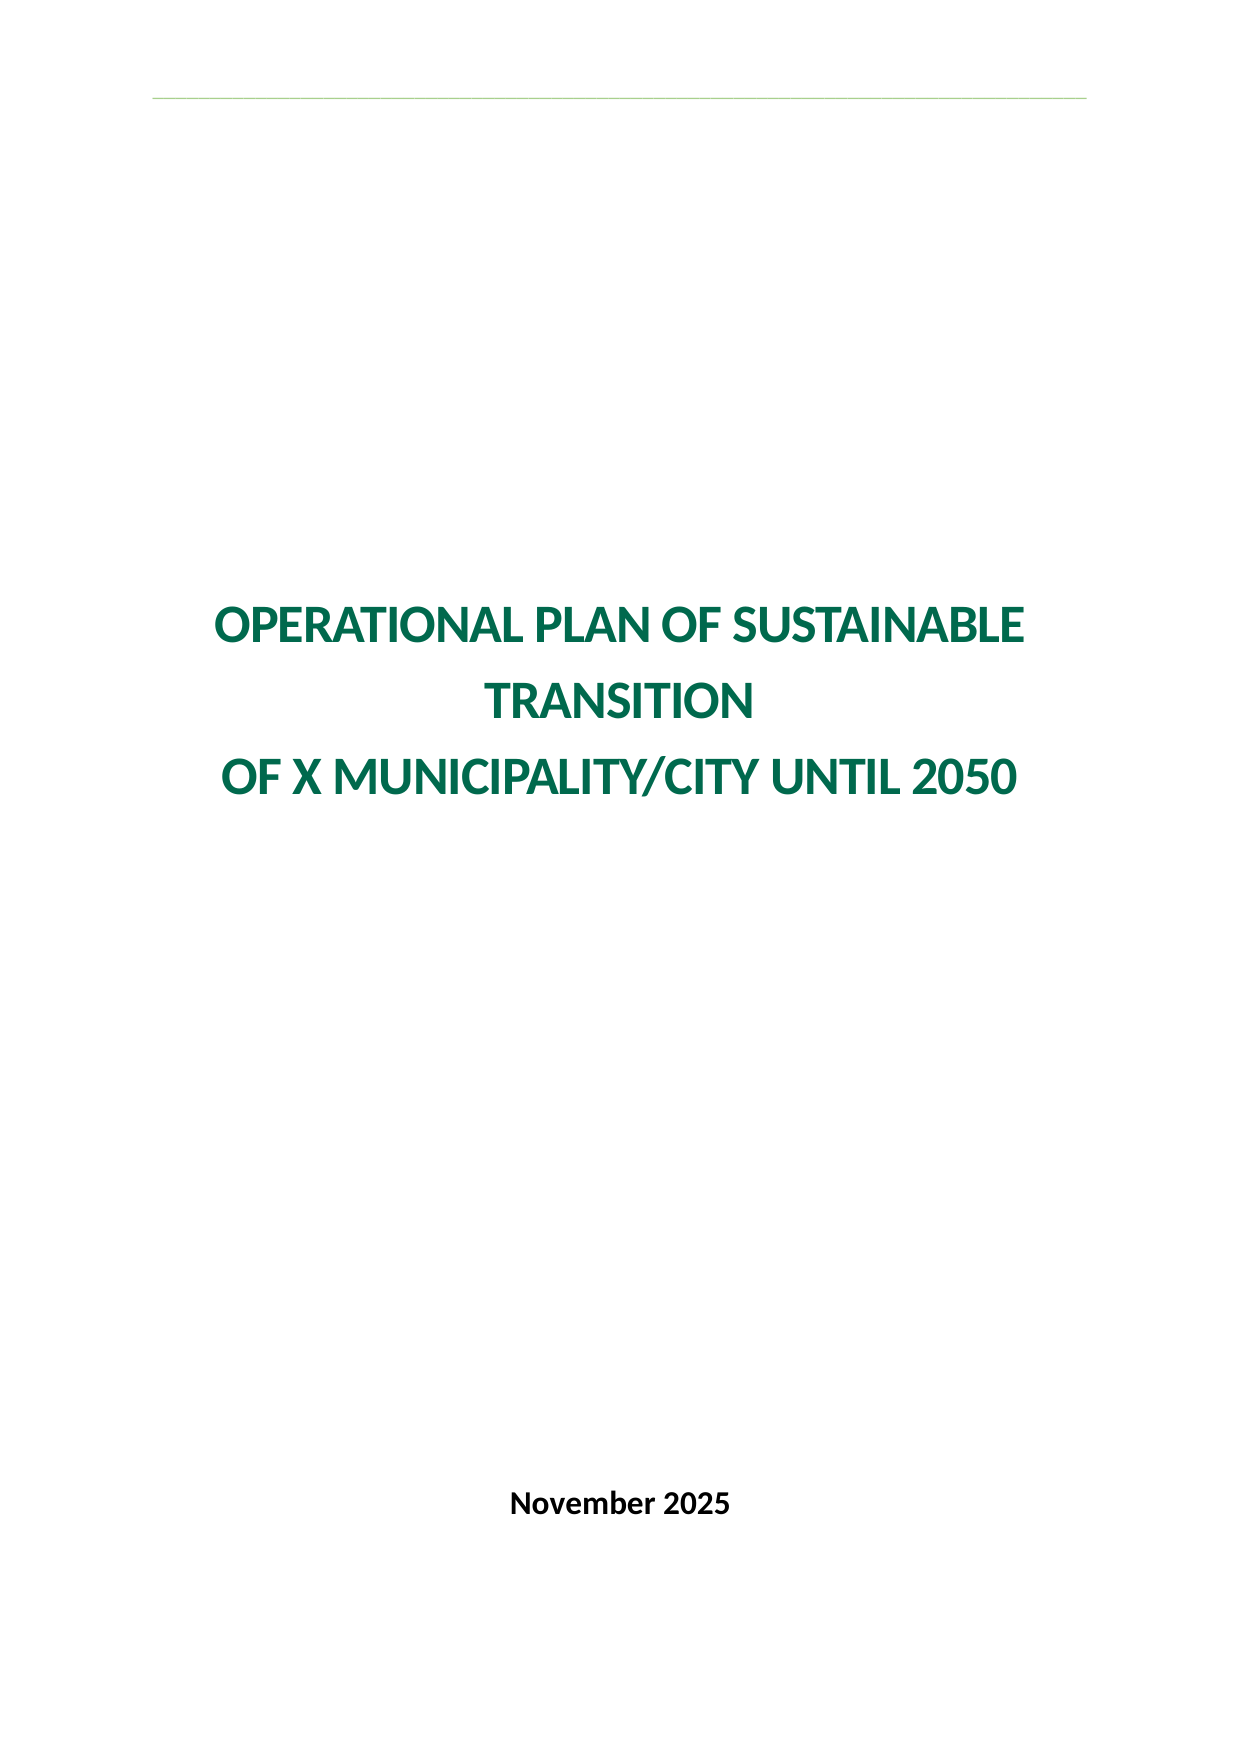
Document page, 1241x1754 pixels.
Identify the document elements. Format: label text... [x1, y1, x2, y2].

title OF X MUNICIPALITY/CITY UNTIL 2050 [150, 742, 1090, 808]
text November 2025 [150, 1482, 1090, 1523]
title OPERATIONAL PLAN OF SUSTAINABLE TRANSITION [150, 590, 1090, 732]
